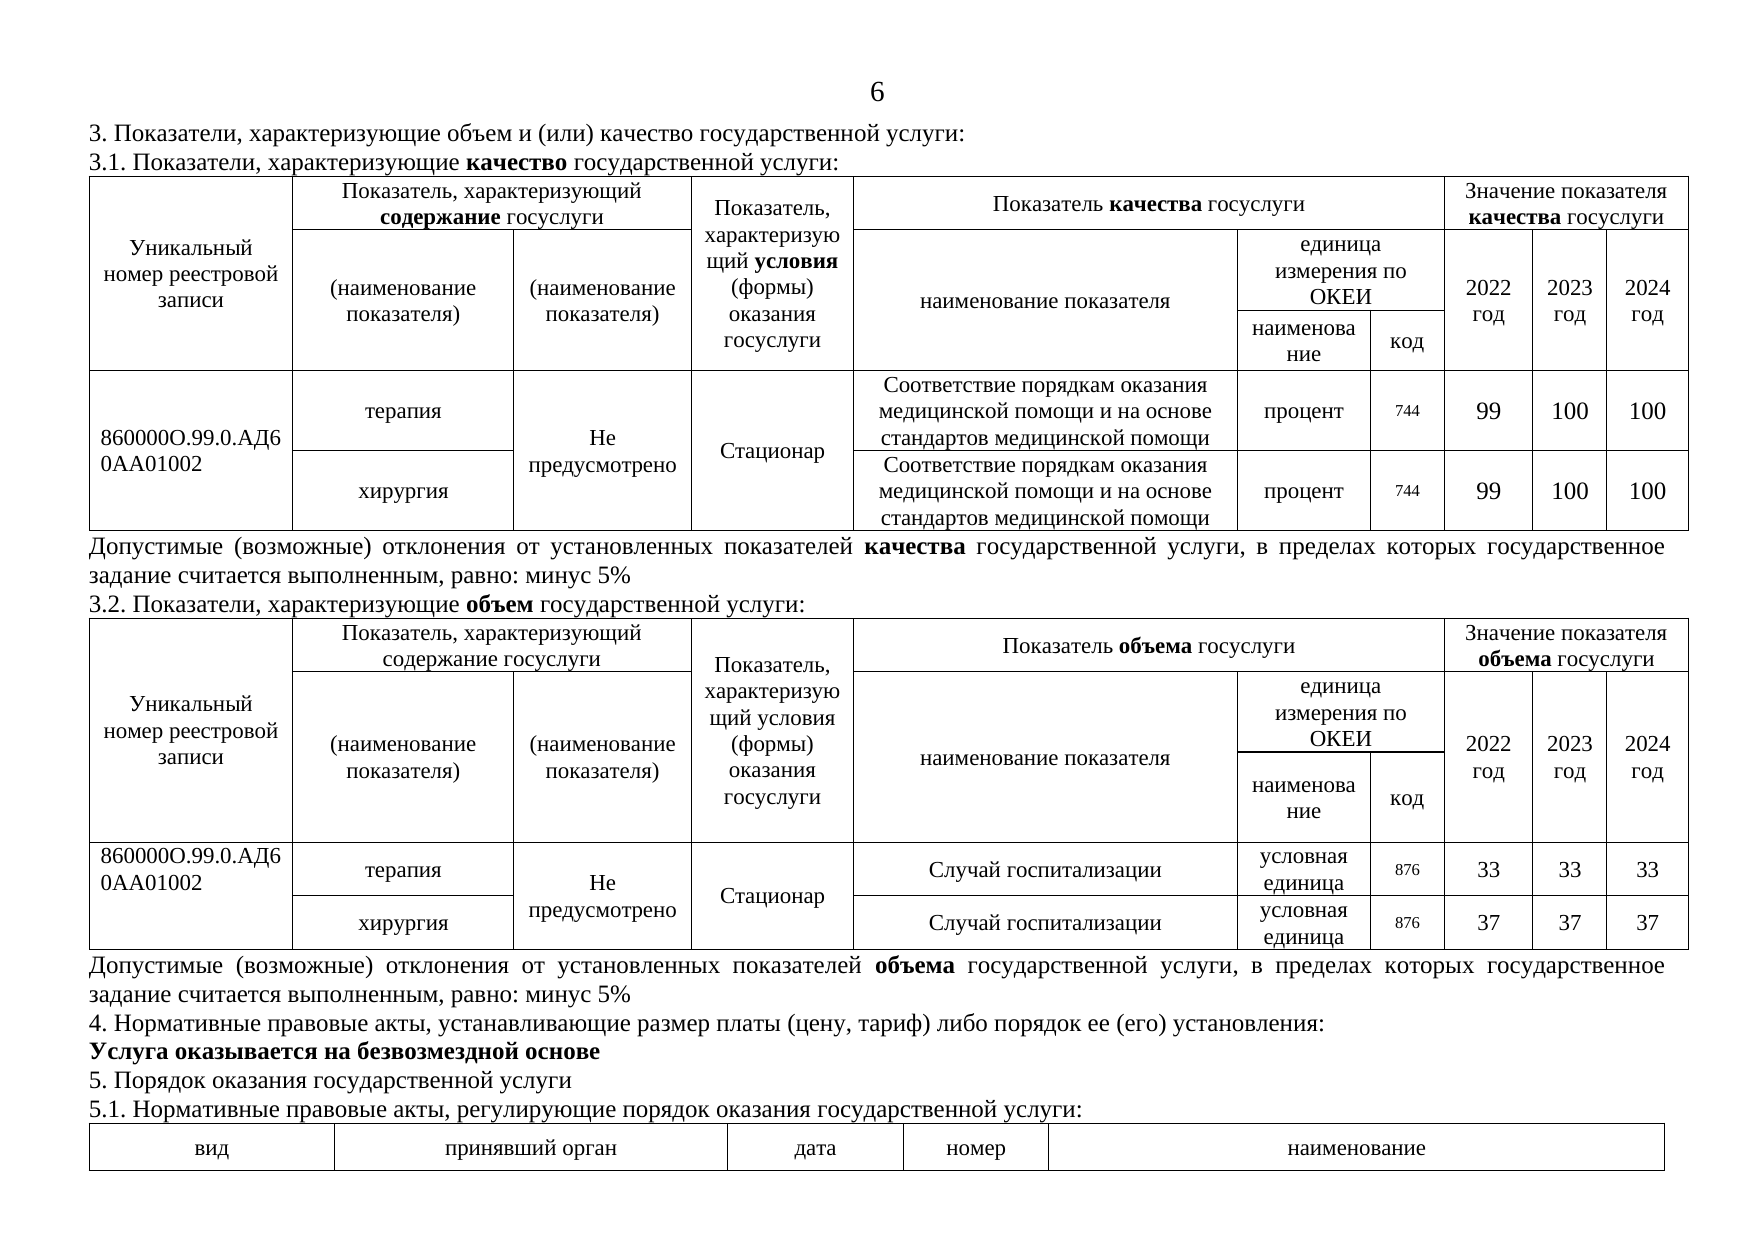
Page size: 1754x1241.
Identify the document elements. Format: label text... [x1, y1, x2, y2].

table_cell Стационар [692, 843, 853, 949]
table_cell 99 [1445, 371, 1532, 450]
table_cell 33 [1533, 843, 1606, 895]
table_cell Не предусмотрено [514, 371, 691, 530]
table_header принявший орган [335, 1124, 727, 1170]
text Допустимые (возможные) отклонения от установленных показателей качества государственной услуги, в пределах которых государственное задание считается выполненным, равно: минус 5% [89, 531, 1665, 589]
table_cell код [1371, 311, 1444, 370]
table_cell 100 [1533, 371, 1606, 450]
text 5. Порядок оказания государственной услуги [89, 1065, 1665, 1094]
table_cell 37 [1607, 896, 1688, 949]
table_header Уникальный номер реестровой записи [90, 177, 292, 370]
table_header вид [90, 1124, 334, 1170]
table_cell Стационар [692, 371, 853, 530]
table_cell Случай госпитализации [854, 896, 1237, 949]
table_cell единица измерения по ОКЕИ [1238, 672, 1444, 751]
table_cell наименование [1238, 753, 1370, 842]
table_cell 744 [1371, 451, 1444, 530]
text 4. Нормативные правовые акты, устанавливающие размер платы (цену, тариф) либо порядок ее (его) установления: [89, 1008, 1665, 1036]
table_header Показатель, характеризующий условия (формы) оказания госуслуги [692, 177, 853, 370]
text 5.1. Нормативные правовые акты, регулирующие порядок оказания государственной услуги: [89, 1094, 1665, 1123]
table_cell хирургия [293, 896, 513, 949]
table_cell (наименование показателя) [514, 672, 691, 842]
table_header дата [728, 1124, 903, 1170]
text Услуга оказывается на безвозмездной основе [89, 1036, 1665, 1065]
table_header Показатель качества госуслуги [854, 177, 1444, 229]
table_cell 744 [1371, 371, 1444, 450]
table_cell единица измерения по ОКЕИ [1238, 230, 1444, 309]
table_cell 2023 год [1533, 672, 1606, 842]
table_cell Случай госпитализации [854, 843, 1237, 895]
table_cell 99 [1445, 451, 1532, 530]
text 3.2. Показатели, характеризующие объем государственной услуги: [89, 589, 1665, 617]
table_cell 37 [1445, 896, 1532, 949]
table_cell условная единица [1238, 896, 1370, 949]
table_cell 876 [1371, 843, 1444, 895]
table_cell условная единица [1238, 843, 1370, 895]
table_header Значение показателя качества госуслуги [1445, 177, 1688, 229]
table_cell хирургия [293, 451, 513, 530]
table_cell 2023 год [1533, 230, 1606, 370]
table_cell код [1371, 753, 1444, 842]
text 3.1. Показатели, характеризующие качество государственной услуги: [89, 147, 1665, 176]
table_cell 860000О.99.0.АД60АА01002 [90, 371, 292, 530]
table_header Показатель, характеризующий содержание госуслуги [293, 177, 691, 229]
table_cell 860000О.99.0.АД60АА01002 [90, 843, 292, 949]
table_cell (наименование показателя) [293, 672, 513, 842]
table_cell 100 [1607, 451, 1688, 530]
table_header Показатель, характеризующий условия (формы) оказания госуслуги [692, 619, 853, 842]
table_cell Соответствие порядкам оказания медицинской помощи и на основе стандартов медицинской помощи [854, 451, 1237, 530]
table_cell процент [1238, 451, 1370, 530]
table_cell терапия [293, 371, 513, 450]
table_cell 37 [1533, 896, 1606, 949]
table_header Показатель объема госуслуги [854, 619, 1444, 671]
table_cell наименование показателя [854, 672, 1237, 842]
table_header наименование [1049, 1124, 1664, 1170]
table_cell Не предусмотрено [514, 843, 691, 949]
table_cell 2022 год [1445, 230, 1532, 370]
table_cell 2024 год [1607, 672, 1688, 842]
table_cell наименование показателя [854, 230, 1237, 370]
table_cell 100 [1533, 451, 1606, 530]
table_cell Соответствие порядкам оказания медицинской помощи и на основе стандартов медицинской помощи [854, 371, 1237, 450]
table_cell (наименование показателя) [514, 230, 691, 370]
table_cell 33 [1607, 843, 1688, 895]
table_cell терапия [293, 843, 513, 895]
table_header Показатель, характеризующий содержание госуслуги [293, 619, 691, 671]
table_cell 100 [1607, 371, 1688, 450]
table_header Уникальный номер реестровой записи [90, 619, 292, 842]
table_cell 2024 год [1607, 230, 1688, 370]
table_cell наименование [1238, 311, 1370, 370]
table_cell 2022 год [1445, 672, 1532, 842]
text Допустимые (возможные) отклонения от установленных показателей объема государственной услуги, в пределах которых государственное задание считается выполненным, равно: минус 5% [89, 950, 1665, 1008]
table_header Значение показателя объема госуслуги [1445, 619, 1688, 671]
table_cell 876 [1371, 896, 1444, 949]
text 3. Показатели, характеризующие объем и (или) качество государственной услуги: [89, 118, 1665, 147]
table_cell (наименование показателя) [293, 230, 513, 370]
table_header номер [904, 1124, 1048, 1170]
table_cell процент [1238, 371, 1370, 450]
table_cell 33 [1445, 843, 1532, 895]
